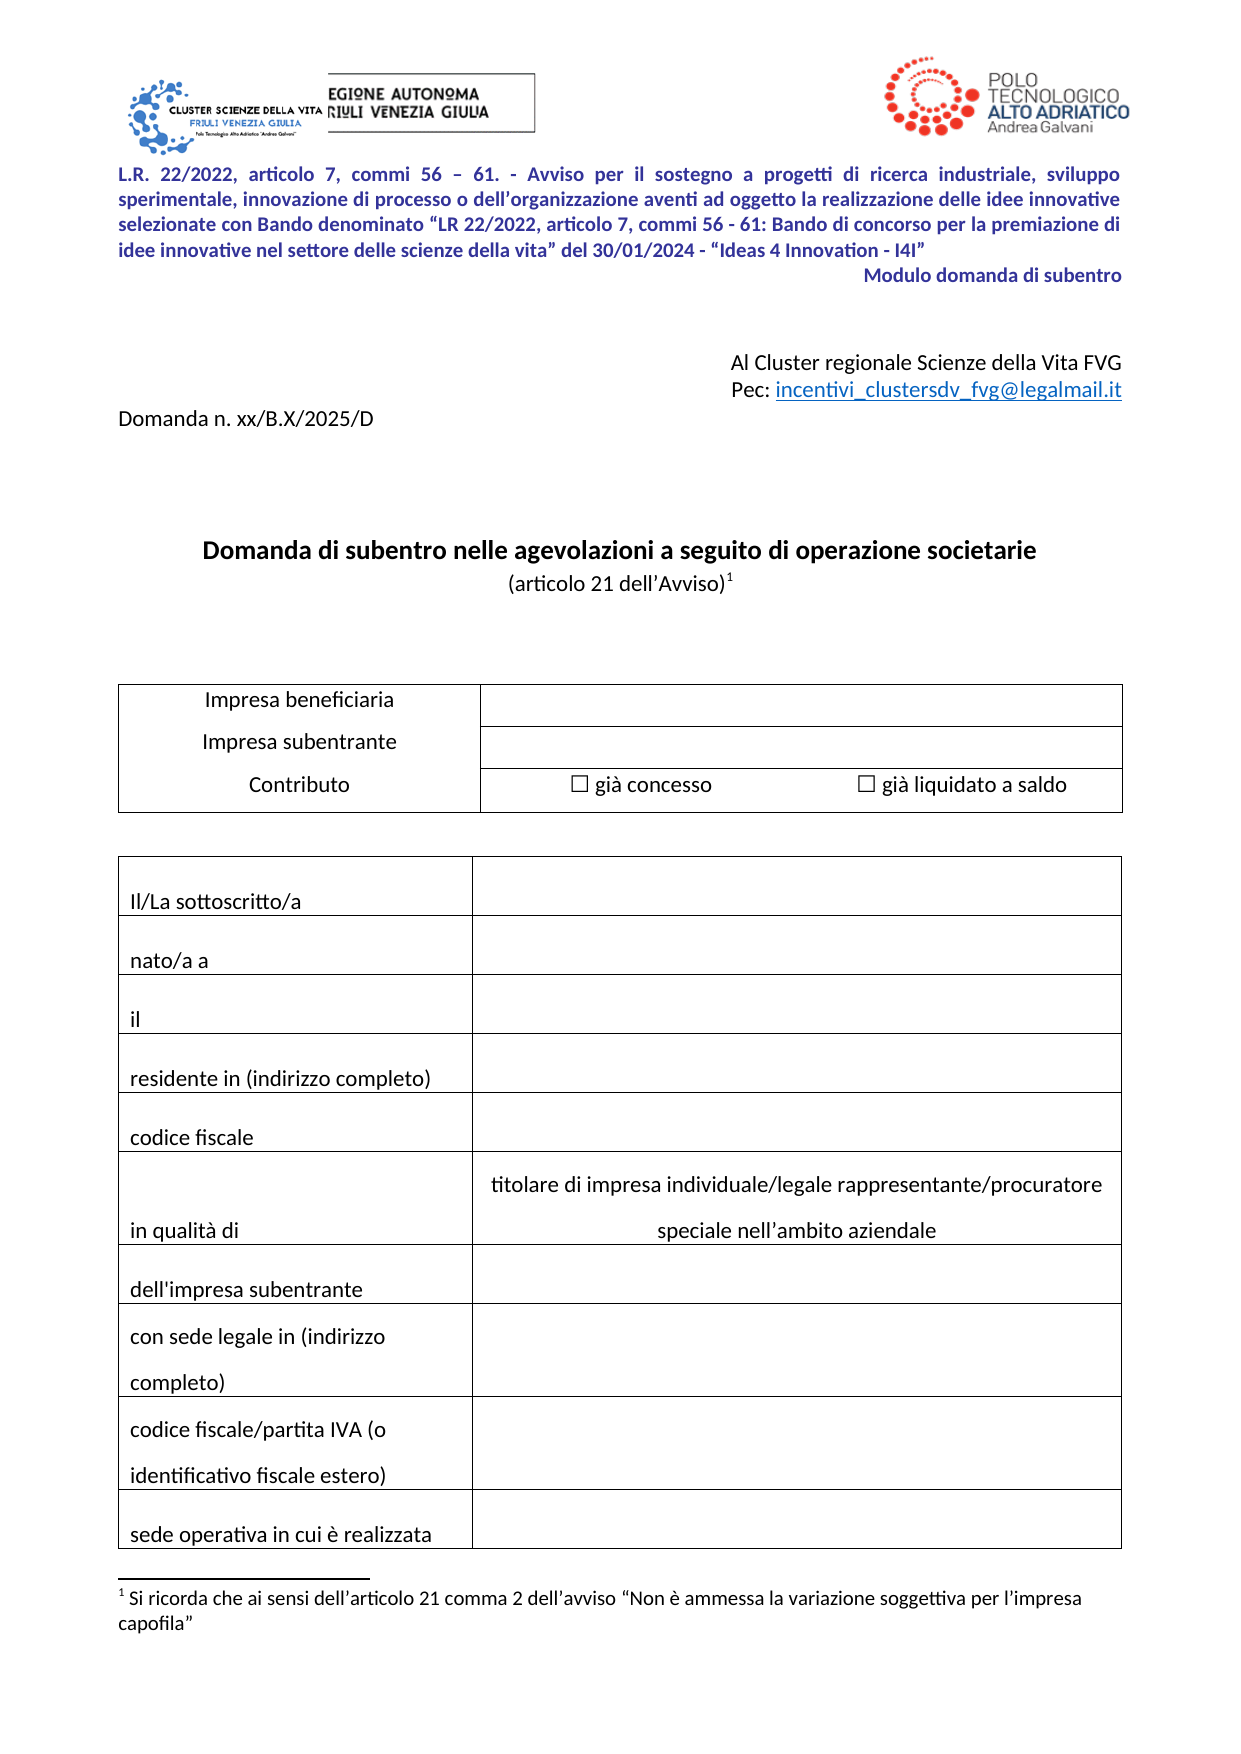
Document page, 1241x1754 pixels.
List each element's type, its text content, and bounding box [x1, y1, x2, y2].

picture [856, 34, 1158, 161]
table_cell [473, 975, 1121, 1033]
table_cell [473, 1034, 1121, 1092]
table_cell titolare di impresa individuale/legale rappresentante/procuratore speciale nell’ambito aziendale [473, 1152, 1121, 1244]
table_cell con sede legale in (indirizzo completo) [119, 1304, 472, 1396]
table_header Il/La sottoscritto/a [119, 857, 472, 915]
table_header [473, 857, 1121, 915]
table_cell [473, 1397, 1121, 1489]
table_cell nato/a a [119, 916, 472, 974]
table_header Impresa beneficiaria [119, 685, 480, 726]
table_cell sede operativa in cui è realizzata l’iniziativa [119, 1490, 472, 1548]
table_cell codice fiscale/partita IVA (o identificativo fiscale estero) [119, 1397, 472, 1489]
text Domanda di subentro nelle agevolazioni a seguito di operazione societarie [118, 533, 1122, 566]
text Al Cluster regionale Scienze della Vita FVG [118, 348, 1122, 376]
table_cell codice fiscale [119, 1093, 472, 1151]
table_cell già concesso [481, 769, 801, 812]
table_cell [473, 1093, 1121, 1151]
text Domanda n. xx/B.X/2025/D [118, 404, 1122, 432]
table_cell Impresa subentrante [119, 726, 480, 767]
table_cell dell'impresa subentrante [119, 1245, 472, 1303]
table_cell [473, 1245, 1121, 1303]
table_cell in qualità di [119, 1152, 472, 1244]
table_cell il [119, 975, 472, 1033]
text Pec: incentivi_clustersdv_fvg@legalmail.it [118, 376, 1122, 404]
table_cell [473, 1304, 1121, 1396]
table_cell [481, 727, 1122, 767]
text (articolo 21 dell’Avviso) [118, 569, 1122, 597]
table_cell residente in (indirizzo completo) [119, 1034, 472, 1092]
table_cell [473, 1490, 1121, 1548]
table_cell Contributo [119, 768, 480, 812]
table_cell [473, 916, 1121, 974]
table_cell già liquidato a saldo [801, 769, 1122, 812]
table_header [481, 685, 1122, 726]
picture [118, 73, 536, 158]
